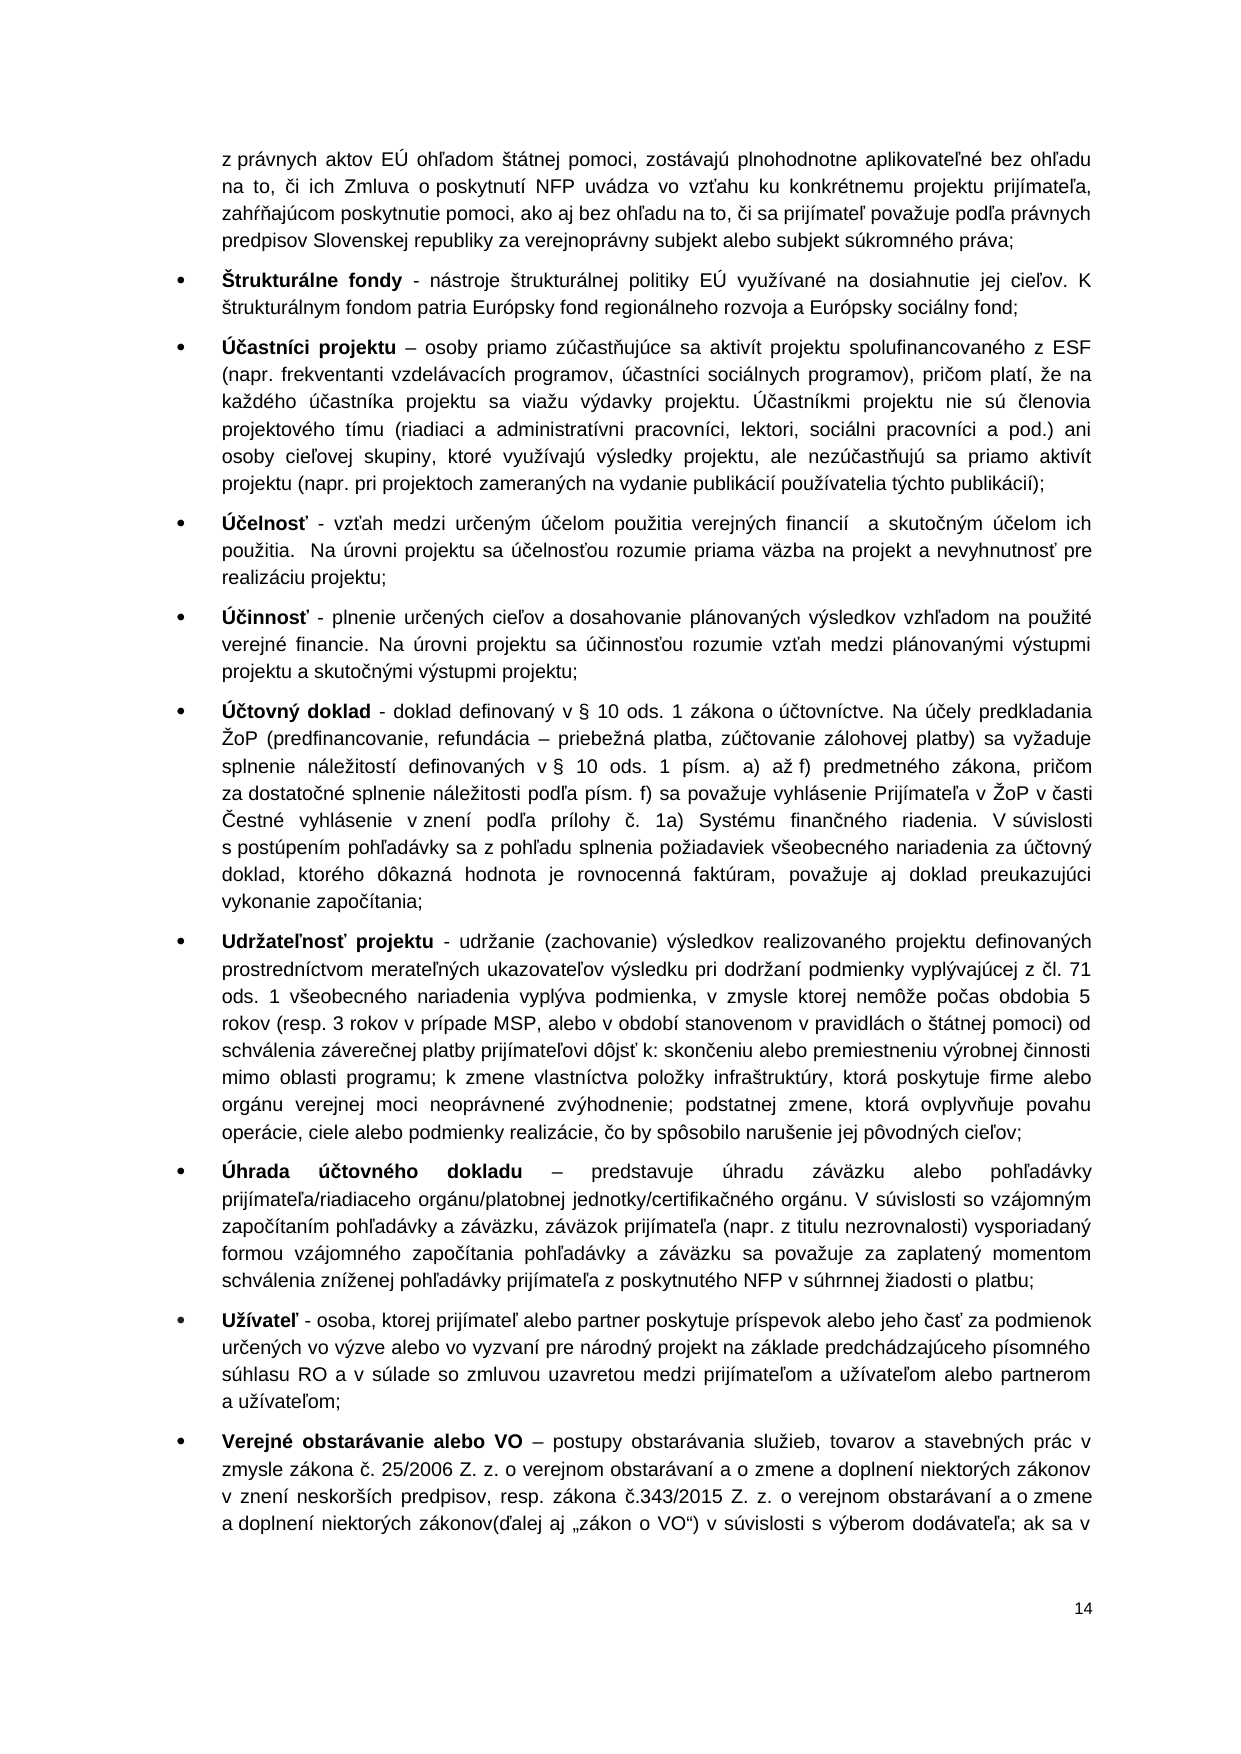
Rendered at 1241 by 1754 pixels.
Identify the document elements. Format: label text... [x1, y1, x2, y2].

text Užívateľ - osoba, ktorej prijímateľ alebo partner poskytuje príspevok alebo jeho časť za podmienok určených vo výzve alebo vo vyzvaní pre národný projekt na základe predchádzajúceho písomného súhlasu RO a v súlade so zmluvou uzavretou medzi prijímateľom a užívateľom alebo partnerom a užívateľom; [177, 1309, 1092, 1413]
text Udržateľnosť projektu - udržanie (zachovanie) výsledkov realizovaného projektu definovaných prostredníctvom merateľných ukazovateľov výsledku pri dodržaní podmienky vyplývajúcej z čl. 71 ods. 1 všeobecného nariadenia vyplýva podmienka, v zmysle ktorej nemôže počas obdobia 5 rokov (resp. 3 rokov v prípade MSP, alebo v období stanovenom v pravidlách o štátnej pomoci) od schválenia záverečnej platby prijímateľovi dôjsť k: skončeniu alebo premiestneniu výrobnej činnosti mimo oblasti programu; k zmene vlastníctva položky infraštruktúry, ktorá poskytuje firme alebo orgánu verejnej moci neoprávnené zvýhodnenie; podstatnej zmene, ktorá ovplyvňuje povahu operácie, ciele alebo podmienky realizácie, čo by spôsobilo narušenie jej pôvodných cieľov; [177, 930, 1092, 1143]
text Úhrada účtovného dokladu – predstavuje úhradu záväzku alebo pohľadávky prijímateľa/riadiaceho orgánu/platobnej jednotky/certifikačného orgánu. V súvislosti so vzájomným započítaním pohľadávky a záväzku, záväzok prijímateľa (napr. z titulu nezrovnalosti) vysporiadaný formou vzájomného započítania pohľadávky a záväzku sa považuje za zaplatený momentom schválenia zníženej pohľadávky prijímateľa z poskytnutého NFP v súhrnnej žiadosti o platbu; [177, 1160, 1092, 1292]
list Účtovný doklad - doklad definovaný v § 10 ods. 1 zákona o účtovníctve. Na účely predkladania ŽoP (predfinancovanie, refundácia – priebežná platba, zúčtovanie zálohovej platby) sa vyžaduje splnenie náležitostí definovaných v § 10 ods. 1 písm. a) až f) predmetného zákona, pričom za dostatočné splnenie náležitosti podľa písm. f) sa považuje vyhlásenie Prijímateľa v ŽoP v časti Čestné vyhlásenie v znení podľa prílohy č. 1a) Systému finančného riadenia. V súvislosti s postúpením pohľadávky sa z pohľadu splnenia požiadaviek všeobecného nariadenia za účtovný doklad, ktorého dôkazná hodnota je rovnocenná faktúram, považuje aj doklad preukazujúci vykonanie započítania; [177, 700, 1092, 913]
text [177, 148, 1092, 252]
text Účelnosť - vzťah medzi určeným účelom použitia verejných financií a skutočným účelom ich použitia. Na úrovni projektu sa účelnosťou rozumie priama väzba na projekt a nevyhnutnosť pre realizáciu projektu; [177, 512, 1092, 589]
list Účinnosť - plnenie určených cieľov a dosahovanie plánovaných výsledkov vzhľadom na použité verejné financie. Na úrovni projektu sa účinnosťou rozumie vzťah medzi plánovanými výstupmi projektu a skutočnými výstupmi projektu; [177, 606, 1092, 683]
text Štrukturálne fondy - nástroje štrukturálnej politiky EÚ využívané na dosiahnutie jej cieľov. K štrukturálnym fondom patria Európsky fond regionálneho rozvoja a Európsky sociálny fond; [177, 269, 1092, 319]
text Účastníci projektu – osoby priamo zúčastňujúce sa aktivít projektu spolufinancovaného z ESF (napr. frekventanti vzdelávacích programov, účastníci sociálnych programov), pričom platí, že na každého účastníka projektu sa viažu výdavky projektu. Účastníkmi projektu nie sú členovia projektového tímu (riadiaci a administratívni pracovníci, lektori, sociálni pracovníci a pod.) ani osoby cieľovej skupiny, ktoré využívajú výsledky projektu, ale nezúčastňujú sa priamo aktivít projektu (napr. pri projektoch zameraných na vydanie publikácií používatelia týchto publikácií); [177, 336, 1092, 495]
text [177, 1430, 1092, 1534]
